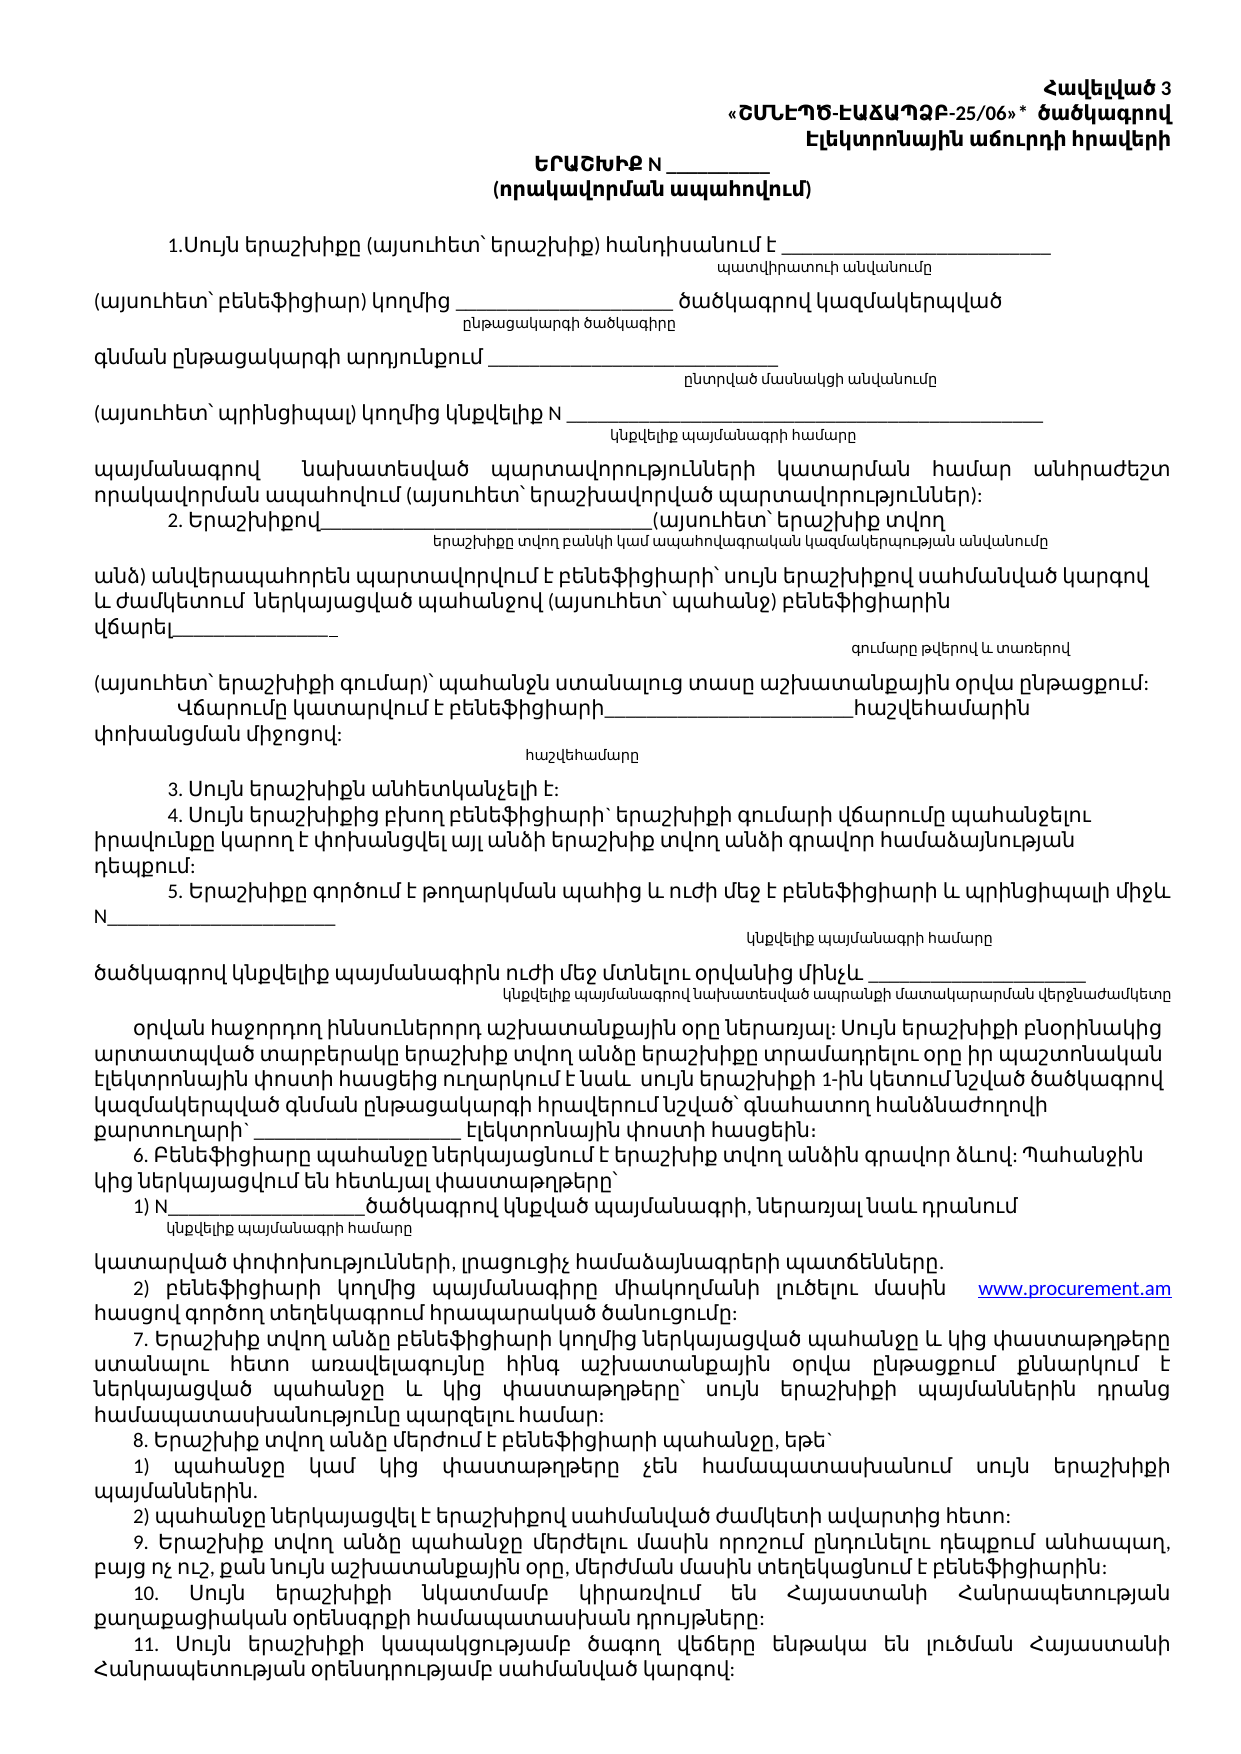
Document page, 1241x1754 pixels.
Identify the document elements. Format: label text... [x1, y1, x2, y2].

text 8. Երաշխիք տվող անձը մերժում է բենեֆիցիարի պահանջը, եթե` [94, 1427, 1171, 1453]
text 2) բենեֆիցիարի կողմից պայմանագիրը միակողմանի լուծելու մասին www.procurement.am հասցով գործող տեղեկագրում հրապարակած ծանուցումը: [94, 1275, 1171, 1326]
text ԵՐԱՇԽԻՔ N __________ [94, 151, 1171, 177]
text գումարը թվերով և տառերով [757, 639, 1171, 670]
text 3. Սույն երաշխիքն անհետկանչելի է: [94, 777, 1171, 802]
text (այսուհետ՝ բենեֆիցիար) կողմից _____________________ ծածկագրով կազմակերպված [94, 288, 1171, 314]
text 10. Սույն երաշխիքի նկատմամբ կիրառվում են Հայաստանի Հանրապետության քաղաքացիական օրենսգրքի համապատասխան դրույթները: [94, 1580, 1171, 1631]
text կնքվելիք պայմանագրով նախատեսված ապրանքի մատակարարման վերջնաժամկետը [94, 985, 1171, 1016]
text օրվան հաջորդող իննսուներորդ աշխատանքային օրը ներառյալ: Սույն երաշխիքի բնօրինակից արտատպված տարբերակը երաշխիք տվող անձը երաշխիքը տրամադրելու օրը իր պաշտոնական էլեկտրոնային փոստի հասցեից ուղարկում է նաև սույն երաշխիքի 1-ին կետում նշված ծածկագրով կազմակերպված գնման ընթացակարգի հրավերում նշված՝ գնահատող հանձնաժողովի քարտուղարի` ____________________ էլեկտրոնային փոստի հասցեին։ [94, 1016, 1171, 1143]
text (որակավորման ապահովում) [94, 177, 1171, 202]
text Հավելված 3 [94, 75, 1171, 100]
text կնքվելիք պայմանագրի համարը [610, 929, 1171, 960]
text երաշխիքը տվող բանկի կամ ապահովագրական կազմակերպության անվանումը [94, 533, 1171, 563]
text գնման ընթացակարգի արդյունքում ____________________________ [94, 344, 1171, 370]
text (այսուհետ՝ պրինցիպալ) կողմից կնքվելիք N ______________________________________________ [94, 400, 1171, 426]
text 9. Երաշխիք տվող անձը պահանջը մերժելու մասին որոշում ընդունելու դեպքում անհապաղ, բայց ոչ ուշ, քան նույն աշխատանքային օրը, մերժման մասին տեղեկացնում է բենեֆիցիարին: [94, 1529, 1171, 1580]
text պատվիրատուի անվանումը [610, 258, 1171, 288]
text 2) պահանջը ներկայացվել է երաշխիքով սահմանված ժամկետի ավարտից հետո: [94, 1504, 1171, 1529]
text 1) պահանջը կամ կից փաստաթղթերը չեն համապատասխանում սույն երաշխիքի պայմաններին. [94, 1453, 1171, 1504]
text 6. Բենեֆիցիարը պահանջը ներկայացնում է երաշխիք տվող անձին գրավոր ձևով: Պահանջին կից ներկայացվում են հետևյալ փաստաթղթերը՝ [94, 1143, 1171, 1193]
text 11. Սույն երաշխիքի կապակցությամբ ծագող վեճերը ենթակա են լուծման Հայաստանի Հանրապետության օրենսդրությամբ սահմանված կարգով: [94, 1631, 1171, 1682]
text 1.Սույն երաշխիքը (այսուհետ՝ երաշխիք) հանդիսանում է __________________________ [94, 233, 1171, 258]
text կնքվելիք պայմանագրի համարը [94, 426, 1171, 456]
text հաշվեհամարը [167, 746, 1171, 777]
text 5. Երաշխիքը գործում է թողարկման պահից և ուժի մեջ է բենեֆիցիարի և պրինցիպալի միջև N______________________ [94, 878, 1171, 929]
text Վճարումը կատարվում է բենեֆիցիարի________________________հաշվեհամարին փոխանցման միջոցով: [94, 695, 1171, 746]
text ընթացակարգի ծածկագիրը [94, 314, 1171, 344]
text պայմանագրով նախատեսված պարտավորությունների կատարման համար անհրաժեշտ որակավորման ապահովում (այսուհետ՝ երաշխավորված պարտավորություններ): [94, 456, 1171, 507]
text Էլեկտրոնային աճուրդի հրավերի [94, 126, 1171, 151]
text «ՇՄՆԷՊԾ-ԷԱՃԱՊՁԲ-25/06»* ծածկագրով [94, 100, 1171, 126]
text 4. Սույն երաշխիքից բխող բենեֆիցիարի` երաշխիքի գումարի վճարումը պահանջելու իրավունքը կարող է փոխանցվել այլ անձի երաշխիք տվող անձի գրավոր համաձայնության դեպքում: [94, 802, 1171, 878]
text կնքվելիք պայմանագրի համարը [94, 1219, 1171, 1249]
text ծածկագրով կնքվելիք պայմանագիրն ուժի մեջ մտնելու օրվանից մինչև _____________________ [94, 960, 1171, 985]
text ընտրված մասնակցի անվանումը [94, 370, 1171, 400]
text կատարված փոփոխությունների, լրացուցիչ համաձայնագրերի պատճենները. [94, 1249, 1171, 1275]
text 1) N___________________ծածկագրով կնքված պայմանագրի, ներառյալ նաև դրանում [94, 1193, 1171, 1219]
text անձ) անվերապահորեն պարտավորվում է բենեֆիցիարի՝ սույն երաշխիքով սահմանված կարգով և ժամկետում ներկայացված պահանջով (այսուհետ՝ պահանջ) բենեֆիցիարին վճարել_______________ [94, 563, 1171, 639]
text 7. Երաշխիք տվող անձը բենեֆիցիարի կողմից ներկայացված պահանջը և կից փաստաթղթերը ստանալու հետո առավելագույնը հինգ աշխատանքային օրվա ընթացքում քննարկում է ներկայացված պահանջը և կից փաստաթղթերը՝ սույն երաշխիքի պայմաններին դրանց համապատասխանությունը պարզելու համար: [94, 1326, 1171, 1427]
text (այսուհետ՝ երաշխիքի գումար)՝ պահանջն ստանալուց տասը աշխատանքային օրվա ընթացքում: [94, 670, 1171, 695]
text 2. Երաշխիքով________________________________(այսուհետ՝ երաշխիք տվող [94, 507, 1171, 533]
